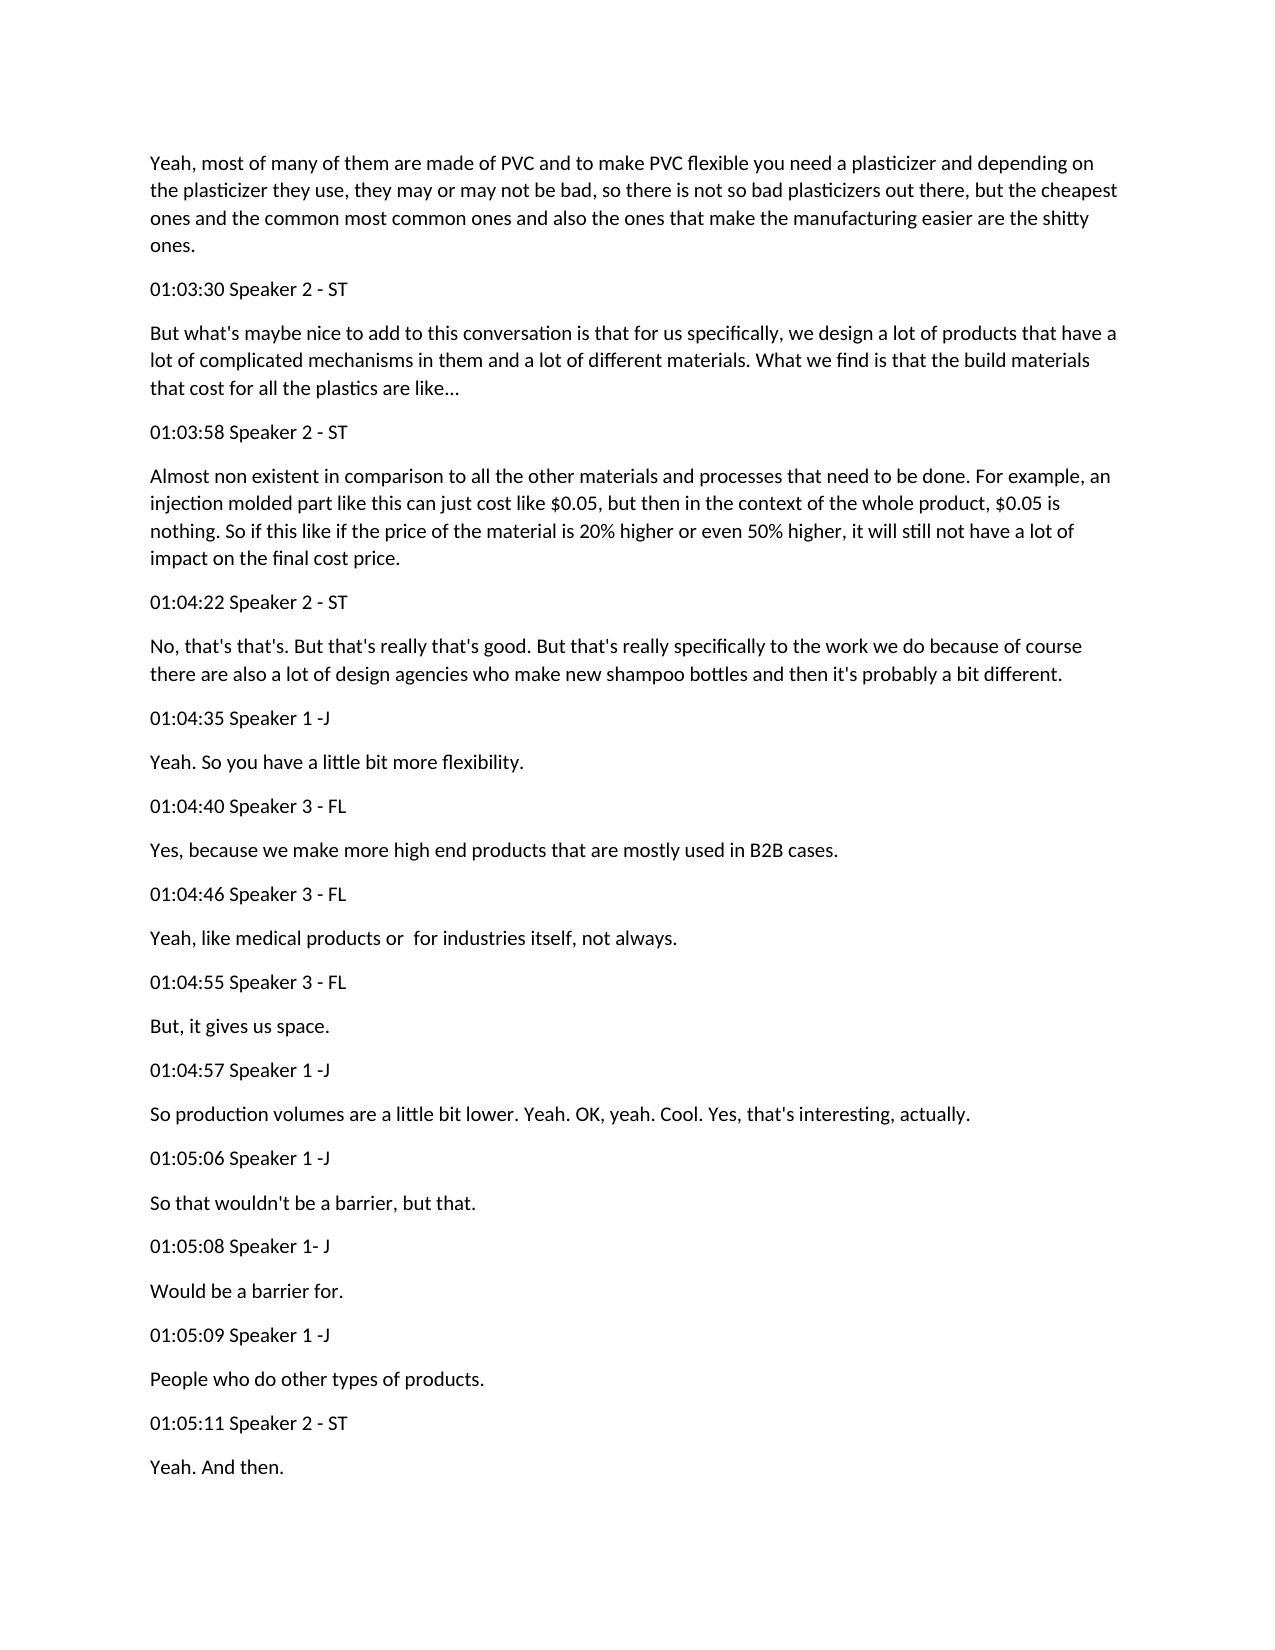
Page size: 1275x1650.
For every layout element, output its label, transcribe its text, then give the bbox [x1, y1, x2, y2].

text No, that's that's. But that's really that's good. But that's really specifically to the work we do because of course there are also a lot of design agencies who make new shampoo bottles and then it's probably a bit different. [150, 633, 1125, 686]
text 01:05:09 Speaker 1 -J [150, 1322, 1125, 1347]
text But, it gives us space. [150, 1013, 1125, 1039]
text 01:03:30 Speaker 2 - ST [150, 276, 1125, 302]
text 01:05:11 Speaker 2 - ST [150, 1410, 1125, 1435]
text 01:04:57 Speaker 1 -J [150, 1057, 1125, 1083]
text 01:05:08 Speaker 1- J [150, 1234, 1125, 1259]
text 01:03:58 Speaker 2 - ST [150, 419, 1125, 444]
text 01:04:40 Speaker 3 - FL [150, 793, 1125, 818]
text 01:04:22 Speaker 2 - ST [150, 589, 1125, 615]
text So that wouldn't be a barrier, but that. [150, 1190, 1125, 1215]
text Would be a barrier for. [150, 1278, 1125, 1303]
text 01:05:06 Speaker 1 -J [150, 1146, 1125, 1171]
text People who do other types of products. [150, 1366, 1125, 1391]
text So production volumes are a little bit lower. Yeah. OK, yeah. Cool. Yes, that's interesting, actually. [150, 1102, 1125, 1127]
text Yes, because we make more high end products that are mostly used in B2B cases. [150, 837, 1125, 863]
text 01:04:55 Speaker 3 - FL [150, 969, 1125, 995]
text But what's maybe nice to add to this conversation is that for us specifically, we design a lot of products that have a lot of complicated mechanisms in them and a lot of different materials. What we find is that the build materials that cost for all the plastics are like... [150, 320, 1125, 401]
text Yeah, most of many of them are made of PVC and to make PVC flexible you need a plasticizer and depending on the plasticizer they use, they may or may not be bad, so there is not so bad plasticizers out there, but the cheapest ones and the common most common ones and also the ones that make the manufacturing easier are the shitty ones. [150, 150, 1125, 258]
text 01:04:35 Speaker 1 -J [150, 705, 1125, 730]
text Yeah, like medical products or for industries itself, not always. [150, 925, 1125, 951]
text Almost non existent in comparison to all the other materials and processes that need to be done. For example, an injection molded part like this can just cost like $0.05, but then in the context of the whole product, $0.05 is nothing. So if this like if the price of the material is 20% higher or even 50% higher, it will still not have a lot of impact on the final cost price. [150, 463, 1125, 571]
text Yeah. And then. [150, 1454, 1125, 1479]
text 01:04:46 Speaker 3 - FL [150, 881, 1125, 907]
text Yeah. So you have a little bit more flexibility. [150, 749, 1125, 774]
